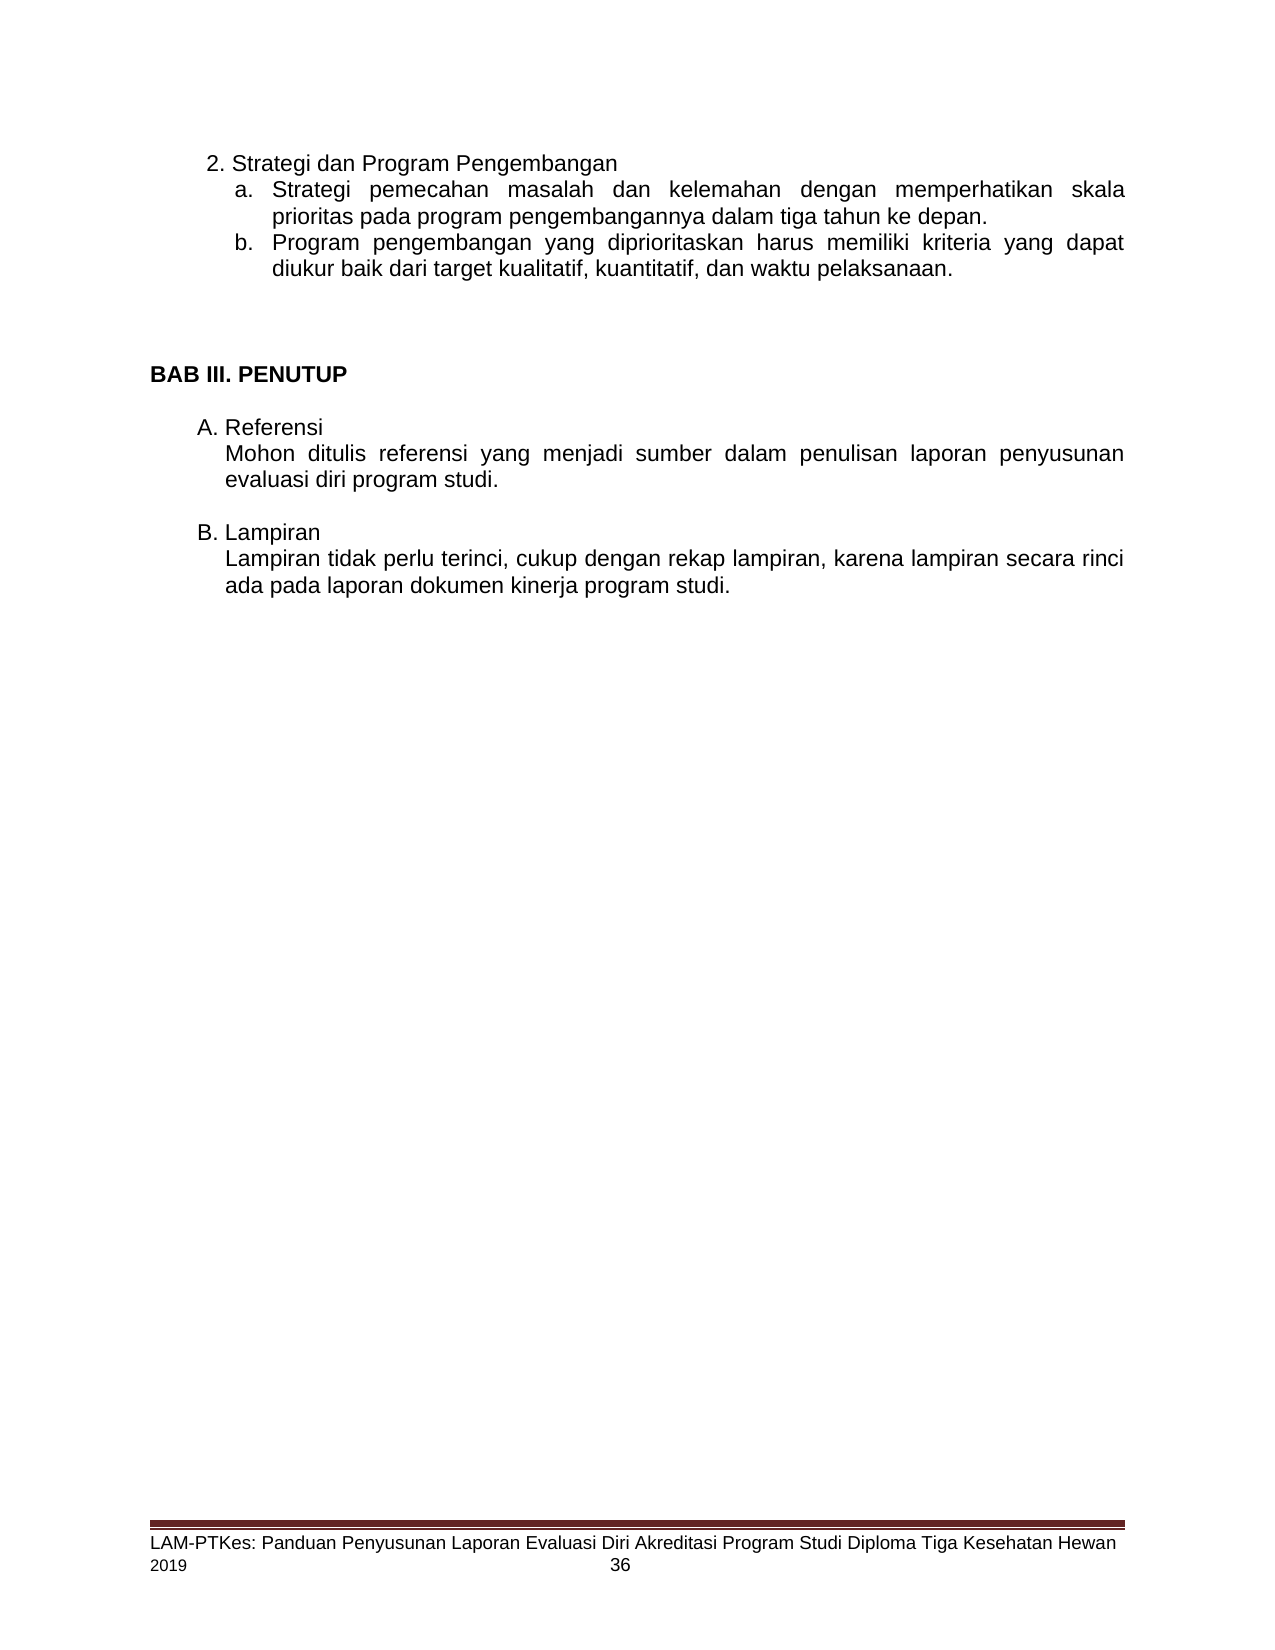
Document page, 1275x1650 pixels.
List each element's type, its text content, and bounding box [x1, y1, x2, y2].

subtitle B. Lampiran [197, 519, 1125, 545]
list Strategi pemecahan masalah dan kelemahan dengan memperhatikan skala prioritas pada program pengembangannya dalam tiga tahun ke depan. [234, 176, 1125, 229]
subtitle A. Referensi [197, 413, 1125, 440]
text Mohon ditulis referensi yang menjadi sumber dalam penulisan laporan penyusunan evaluasi diri program studi. [225, 440, 1125, 493]
list Program pengembangan yang diprioritaskan harus memiliki kriteria yang dapat diukur baik dari target kualitatif, kuantitatif, dan waktu pelaksanaan. [234, 229, 1125, 282]
subtitle 2. Strategi dan Program Pengembangan [150, 150, 1125, 176]
text Lampiran tidak perlu terinci, cukup dengan rekap lampiran, karena lampiran secara rinci ada pada laporan dokumen kinerja program studi. [225, 545, 1125, 598]
subtitle BAB III. PENUTUP [150, 361, 1125, 387]
